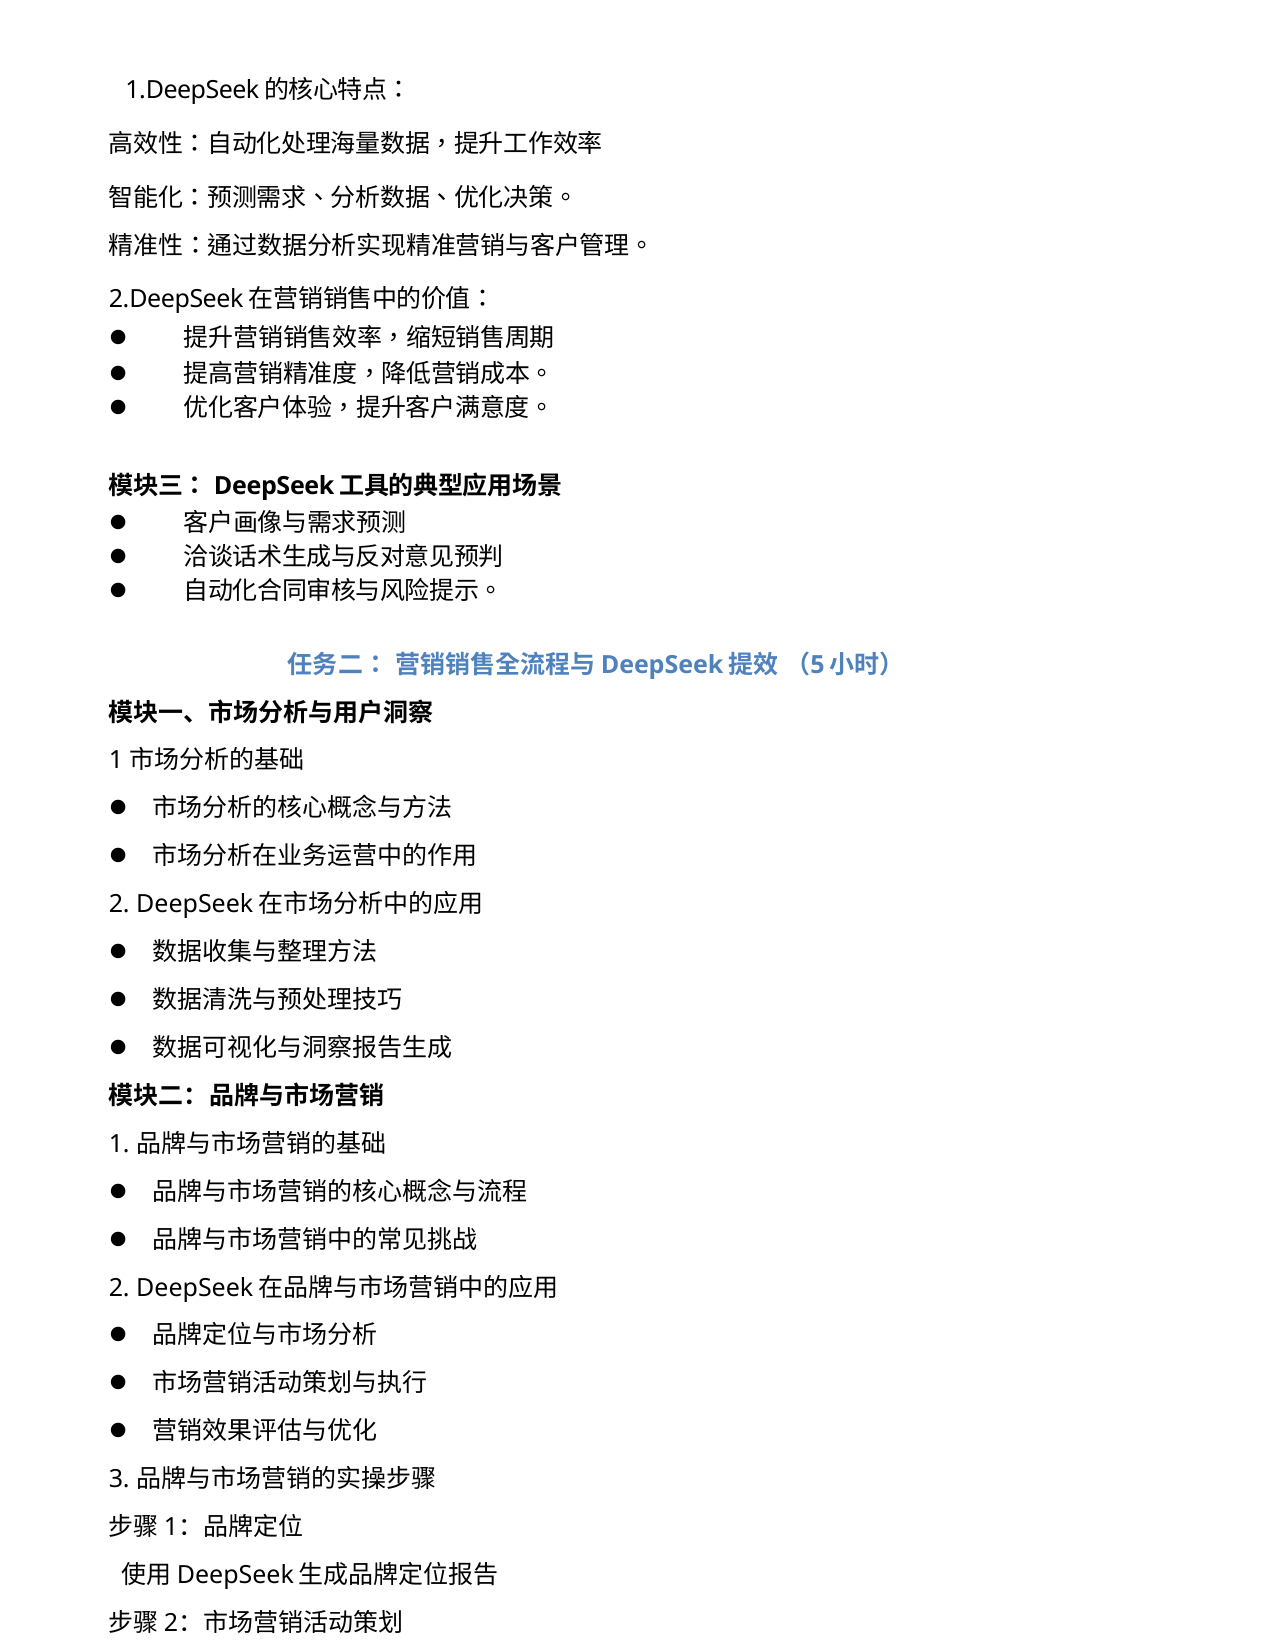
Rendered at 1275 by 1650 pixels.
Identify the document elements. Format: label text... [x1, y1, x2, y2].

list 自动化合同审核与风险提示。 [108, 572, 1084, 606]
list 客户画像与需求预测 [108, 504, 1084, 538]
list 品牌与市场营销中的常见挑战 [108, 1210, 1084, 1258]
list 市场分析在业务运营中的作用 [108, 826, 1084, 874]
list 洽谈话术生成与反对意见预判 [108, 538, 1084, 572]
text 高效性：自动化处理海量数据，提升工作效率 [108, 114, 637, 162]
list 数据可视化与洞察报告生成 [108, 1018, 1084, 1066]
text 任务二： 营销销售全流程与DeepSeek提效 （5小时） [109, 635, 1084, 683]
list 提升营销销售效率，缩短销售周期 [108, 317, 1084, 354]
text 步骤2：市场营销活动策划 [108, 1593, 1084, 1641]
text 模块一、市场分析与用户洞察 [108, 683, 1084, 731]
list 市场分析的核心概念与方法 [108, 778, 1084, 826]
list 品牌与市场营销的核心概念与流程 [108, 1162, 1084, 1210]
list 数据收集与整理方法 [108, 922, 1084, 970]
list 提高营销精准度，降低营销成本。 [108, 354, 1084, 390]
text 使用DeepSeek生成品牌定位报告 [108, 1545, 1084, 1593]
list 市场营销活动策划与执行 [108, 1353, 1084, 1401]
list 营销效果评估与优化 [108, 1401, 1084, 1449]
text 模块三： DeepSeek工具的典型应用场景 [108, 456, 1084, 504]
text 3. 品牌与市场营销的实操步骤 [108, 1449, 1084, 1497]
text 模块二：品牌与市场营销 [108, 1066, 1084, 1114]
text 智能化：预测需求、分析数据、优化决策。 [108, 168, 637, 216]
text 1. 品牌与市场营销的基础 [108, 1114, 1084, 1162]
text 精准性：通过数据分析实现精准营销与客户管理。 [108, 216, 1084, 264]
text 2.DeepSeek在营销销售中的价值： [108, 269, 1084, 317]
text 2. DeepSeek在市场分析中的应用 [108, 874, 1084, 922]
text 1 市场分析的基础 [108, 731, 1084, 778]
text 步骤1：品牌定位 [108, 1497, 1084, 1545]
text 2. DeepSeek在品牌与市场营销中的应用 [108, 1258, 1084, 1306]
list 品牌定位与市场分析 [108, 1306, 1084, 1353]
list 优化客户体验，提升客户满意度。 [108, 390, 1084, 424]
text 1.DeepSeek的核心特点： [125, 60, 1084, 108]
list 数据清洗与预处理技巧 [108, 970, 1084, 1018]
